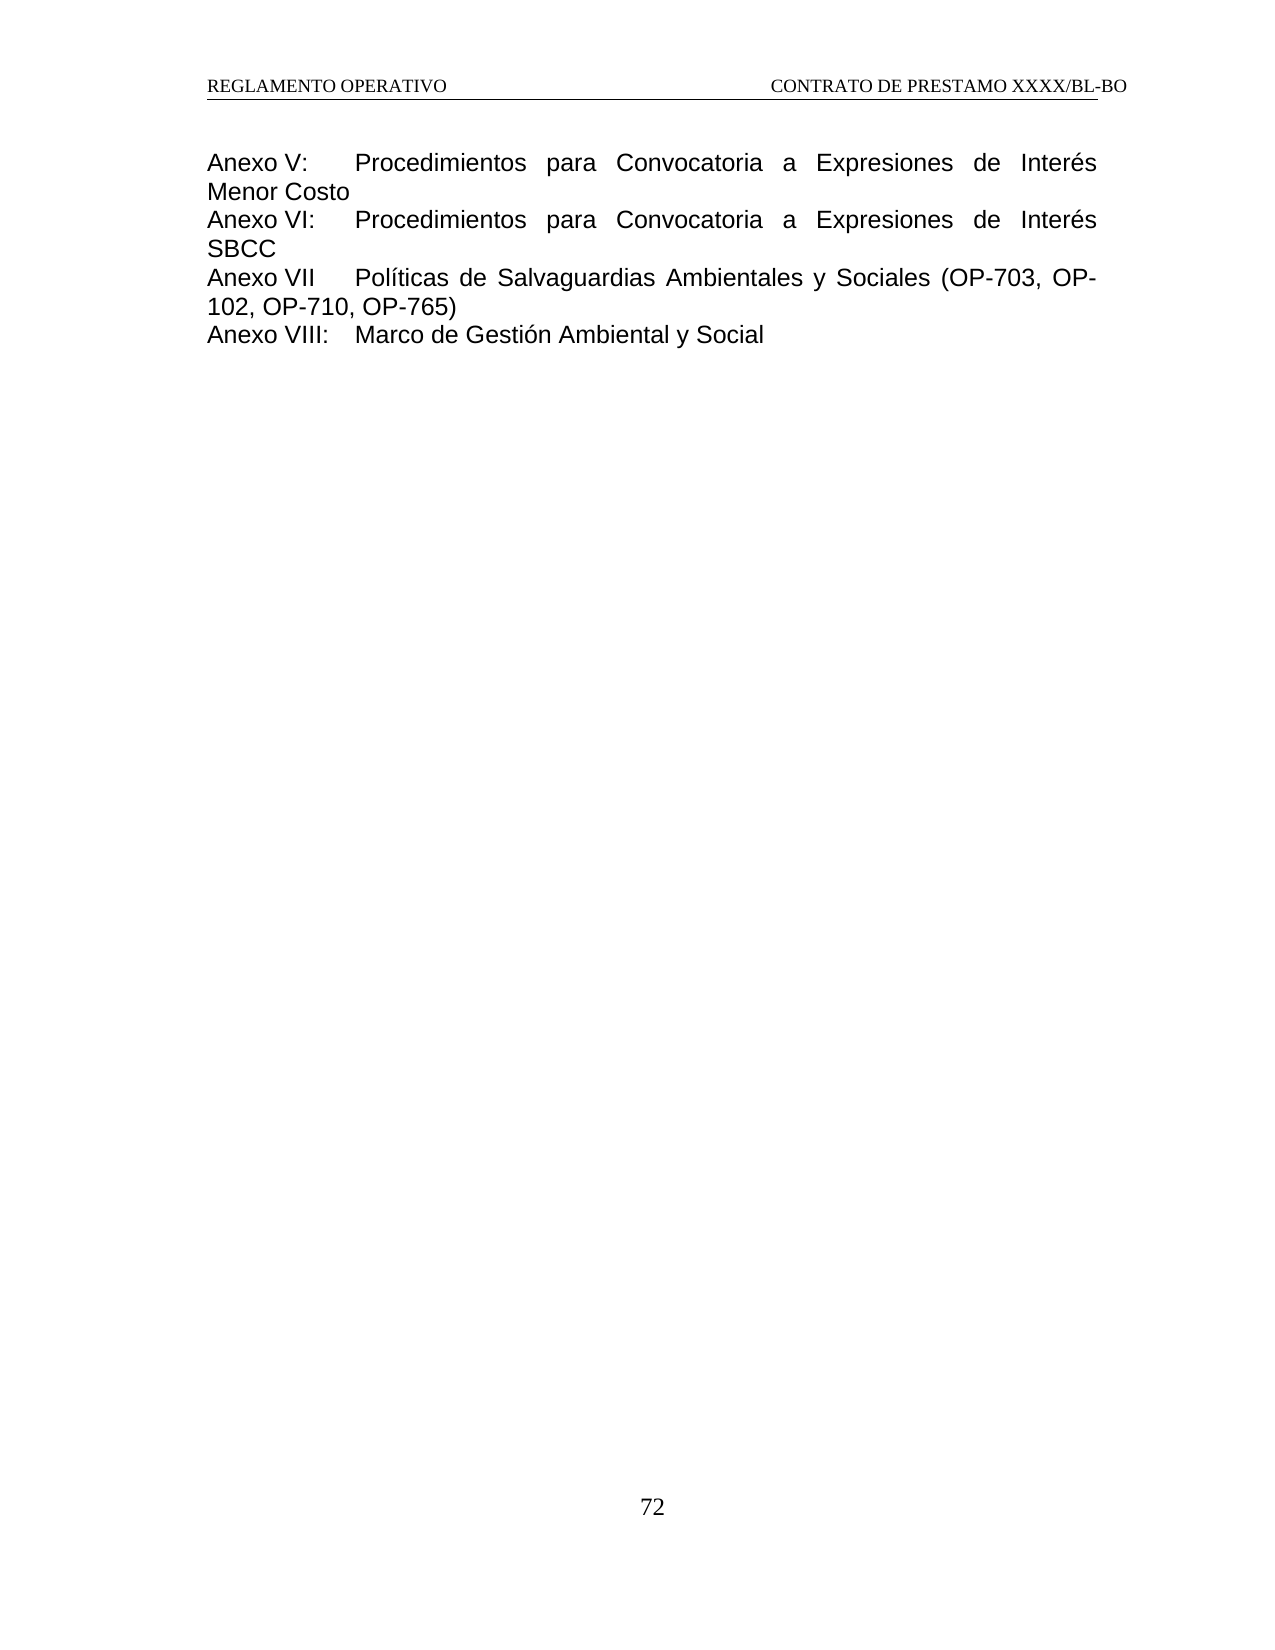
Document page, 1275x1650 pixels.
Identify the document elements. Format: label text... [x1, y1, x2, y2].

text Anexo V: Procedimientos para Convocatoria a Expresiones de Interés Menor Costo [207, 148, 1098, 205]
text Anexo VI: Procedimientos para Convocatoria a Expresiones de Interés SBCC [207, 205, 1098, 263]
text Anexo VII Políticas de Salvaguardias Ambientales y Sociales (OP-703, OP-102, OP-710, OP-765) [207, 263, 1098, 320]
text Anexo VIII: Marco de Gestión Ambiental y Social [207, 320, 1098, 349]
